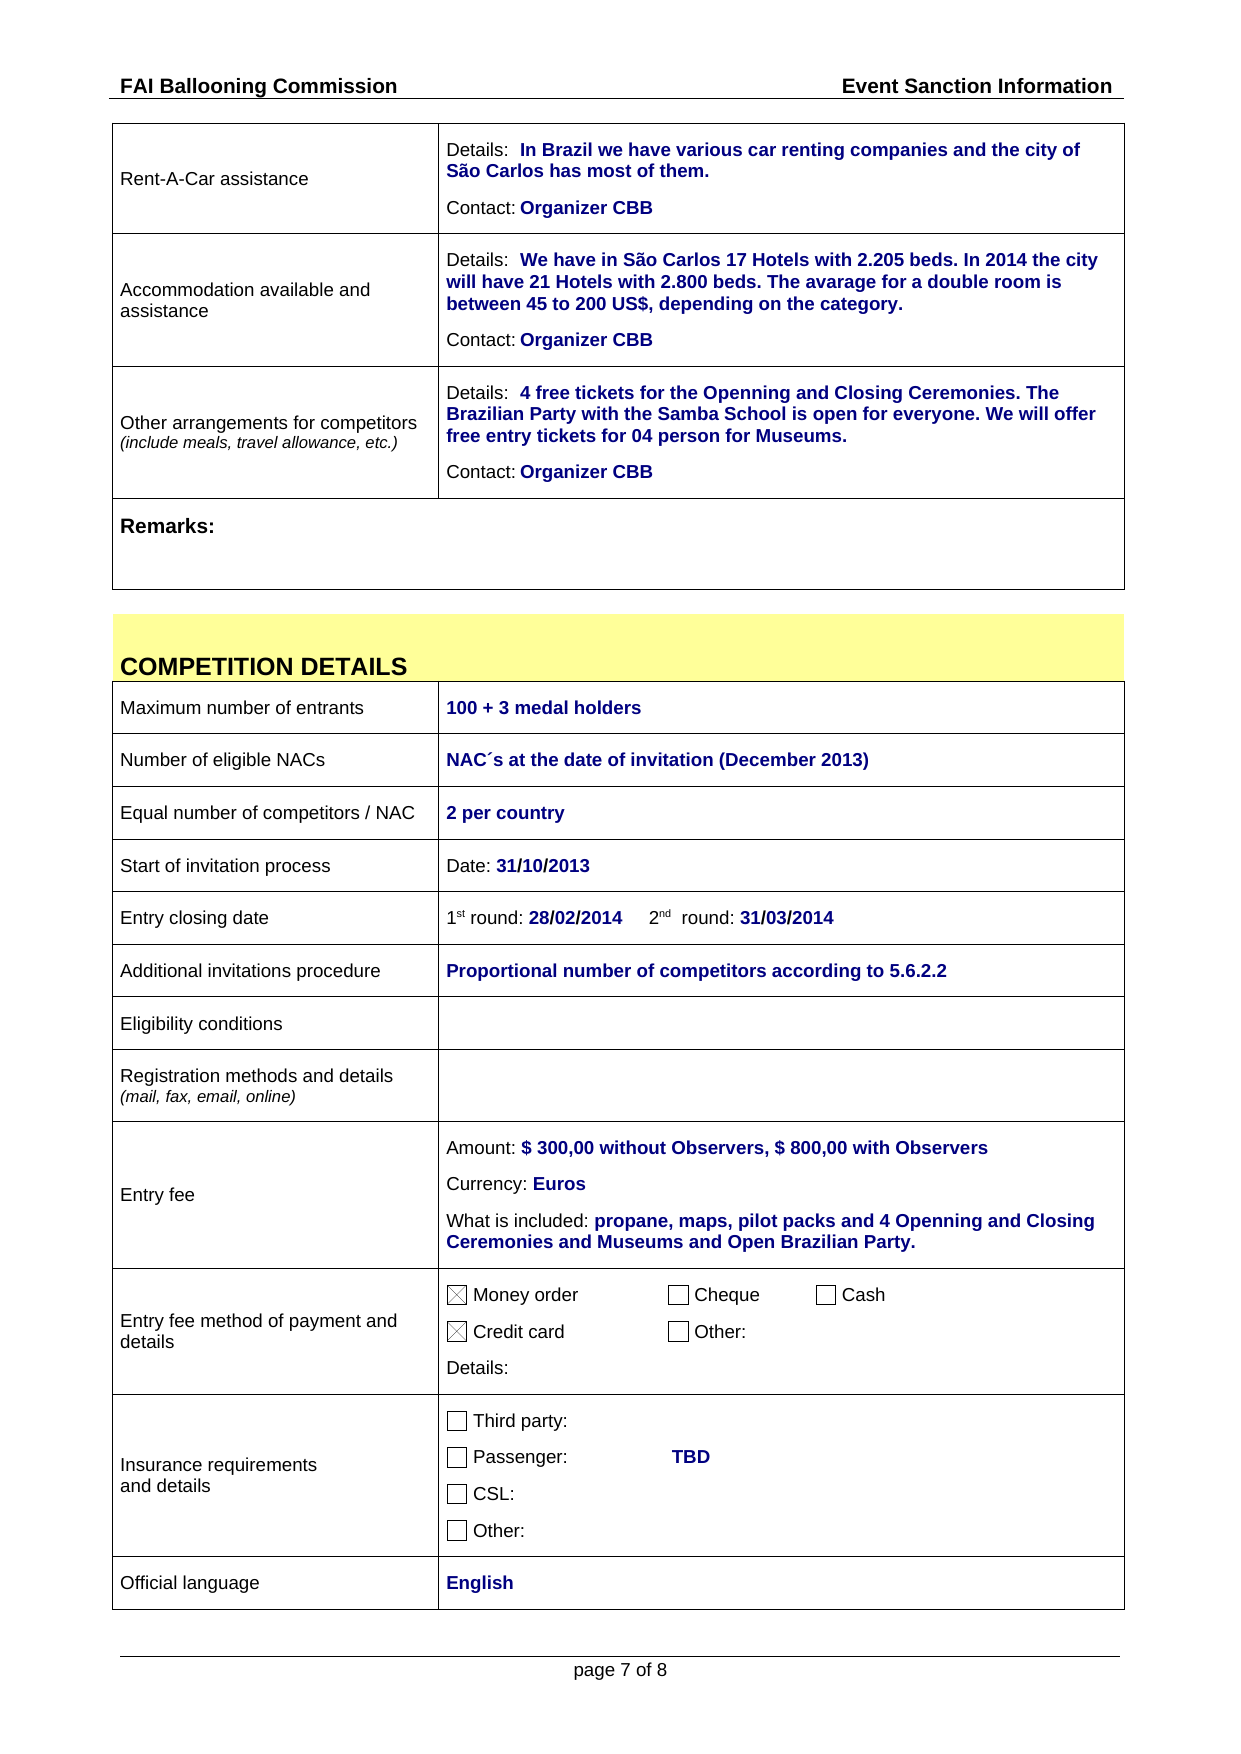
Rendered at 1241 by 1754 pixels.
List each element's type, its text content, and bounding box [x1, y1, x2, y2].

table_cell 1st round: 28/02/2014 2nd round: 31/03/2014 [439, 892, 1124, 944]
table_cell Equal number of competitors / NAC [113, 787, 438, 838]
table_cell [439, 1050, 1124, 1121]
table_cell Amount: $ 300,00 without Observers, $ 800,00 with Observers Currency: Euros What is included: propane, maps, pilot packs and 4 Openning and Closing Ceremonies and Museums and Open Brazilian Party. [439, 1122, 1124, 1268]
table_cell Accommodation available and assistance [113, 234, 438, 366]
table_cell Additional invitations procedure [113, 945, 438, 996]
table_cell Eligibility conditions [113, 997, 438, 1049]
table_cell Rent-A-Car assistance [113, 124, 438, 233]
table_header COMPETITION DETAILS [113, 614, 1124, 681]
table_cell Details: We have in São Carlos 17 Hotels with 2.205 beds. In 2014 the city will have 21 Hotels with 2.800 beds. The avarage for a double room is between 45 to 200 US$, depending on the category. Contact: Organizer CBB [439, 234, 1124, 366]
table_cell 100 + 3 medal holders [439, 682, 1124, 733]
table_cell Start of invitation process [113, 840, 438, 891]
table_cell Details: In Brazil we have various car renting companies and the city of São Carlos has most of them. Contact: Organizer CBB [439, 124, 1124, 233]
table_cell Other arrangements for competitors (include meals, travel allowance, etc.) [113, 367, 438, 498]
table_cell 2 per country [439, 787, 1124, 838]
table_cell Money order Cheque Cash Credit card Other: Details: [439, 1269, 1124, 1394]
table_cell Proportional number of competitors according to 5.6.2.2 [439, 945, 1124, 996]
table_cell Details: 4 free tickets for the Openning and Closing Ceremonies. The Brazilian Party with the Samba School is open for everyone. We will offer free entry tickets for 04 person for Museums. Contact: Organizer CBB [439, 367, 1124, 498]
table_cell Entry closing date [113, 892, 438, 944]
table_cell Entry fee method of payment and details [113, 1269, 438, 1394]
table_cell Date: 31/10/2013 [439, 840, 1124, 891]
table_cell Official language [113, 1557, 438, 1608]
table_cell Registration methods and details (mail, fax, email, online) [113, 1050, 438, 1121]
table_cell Entry fee [113, 1122, 438, 1268]
table_cell [439, 997, 1124, 1049]
table_cell Maximum number of entrants [113, 682, 438, 733]
table_cell Remarks: [113, 499, 1124, 589]
table_cell NAC´s at the date of invitation (December 2013) [439, 734, 1124, 786]
table_cell Third party: Passenger: TBD CSL: Other: [439, 1395, 1124, 1556]
table_cell English [439, 1557, 1124, 1608]
table_cell Insurance requirements and details [113, 1395, 438, 1556]
table_cell Number of eligible NACs [113, 734, 438, 786]
